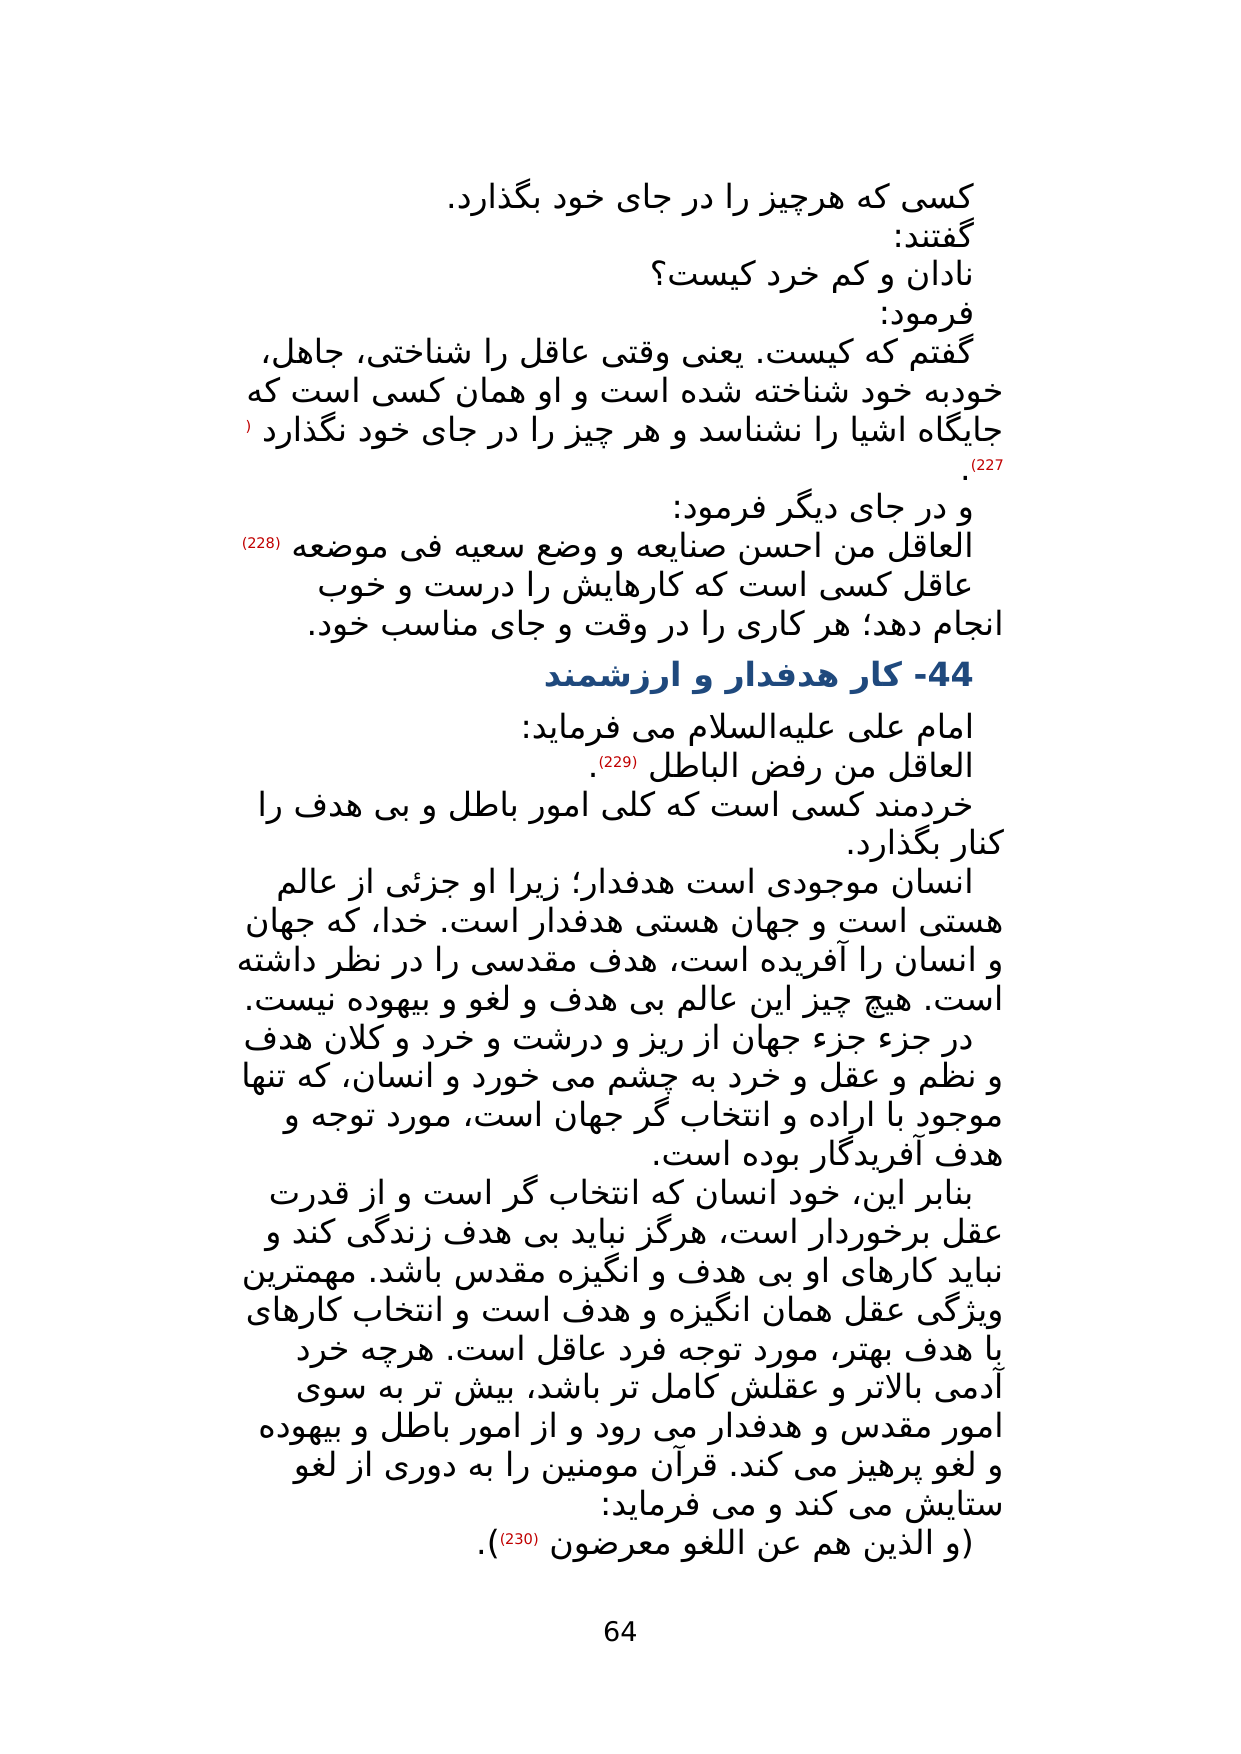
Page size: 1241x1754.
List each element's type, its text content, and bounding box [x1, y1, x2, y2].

text (و الذين هم عن اللغو معرضون (230)). [236, 1523, 1004, 1562]
text گفتند: [236, 216, 1004, 255]
text خردمند كسى است كه كلى امور باطل و بى هدف را كنار بگذارد. [236, 785, 1004, 863]
text بنابر اين، خود انسان كه انتخاب گر است و از قدرت عقل برخوردار است، هرگز نبايد بى هدف زندگى كند و نبايد كارهاى او بى هدف و انگيزه مقدس باشد. مهمترين ويژگى عقل همان انگيزه و هدف است و انتخاب كارهاى با هدف بهتر، مورد توجه فرد عاقل است. هرچه خرد آدمى بالاتر و عقلش كامل تر باشد، بيش تر به سوى امور مقدس و هدفدار مى رود و از امور باطل و بيهوده و لغو پرهيز مى كند. قرآن مومنين را به دورى از لغو ستايش مى كند و مى فرمايد: [236, 1173, 1004, 1523]
text العاقل من رفض الباطل (229). [236, 746, 1004, 785]
text فرمود: [236, 294, 1004, 333]
text و در جاى ديگر فرمود: [236, 488, 1004, 527]
text العاقل من احسن صنايعه و وضع سعيه فى موضعه (228) [236, 527, 1004, 566]
text نادان و كم خرد كيست؟ [236, 255, 1004, 294]
subtitle 44- كار هدفدار و ارزشمند [236, 656, 1004, 695]
text گفتم كه كيست. يعنى وقتى عاقل را شناختى، جاهل، خودبه خود شناخته شده است و او همان كسى است كه جايگاه اشيا را نشناسد و هر چيز را در جاى خود نگذارد (227). [236, 333, 1004, 488]
text امام على عليه‌السلام مى فرمايد: [236, 707, 1004, 746]
text در جزء جزء جهان از ريز و درشت و خرد و كلان هدف و نظم و عقل و خرد به چشم مى خورد و انسان، كه تنها موجود با اراده و انتخاب گر جهان است، مورد توجه و هدف آفريدگار بوده است. [236, 1018, 1004, 1173]
text انسان موجودى است هدفدار؛ زيرا او جزئى از عالم هستى است و جهان هستى هدفدار است. خدا، كه جهان و انسان را آفريده است، هدف مقدسى را در نظر داشته است. هيچ چيز اين عالم بى هدف و لغو و بيهوده نيست. [236, 863, 1004, 1018]
text عاقل كسى است كه كارهايش را درست و خوب انجام دهد؛ هر كارى را در وقت و جاى مناسب خود. [236, 566, 1004, 643]
text كسى كه هرچيز را در جاى خود بگذارد. [236, 177, 1004, 216]
